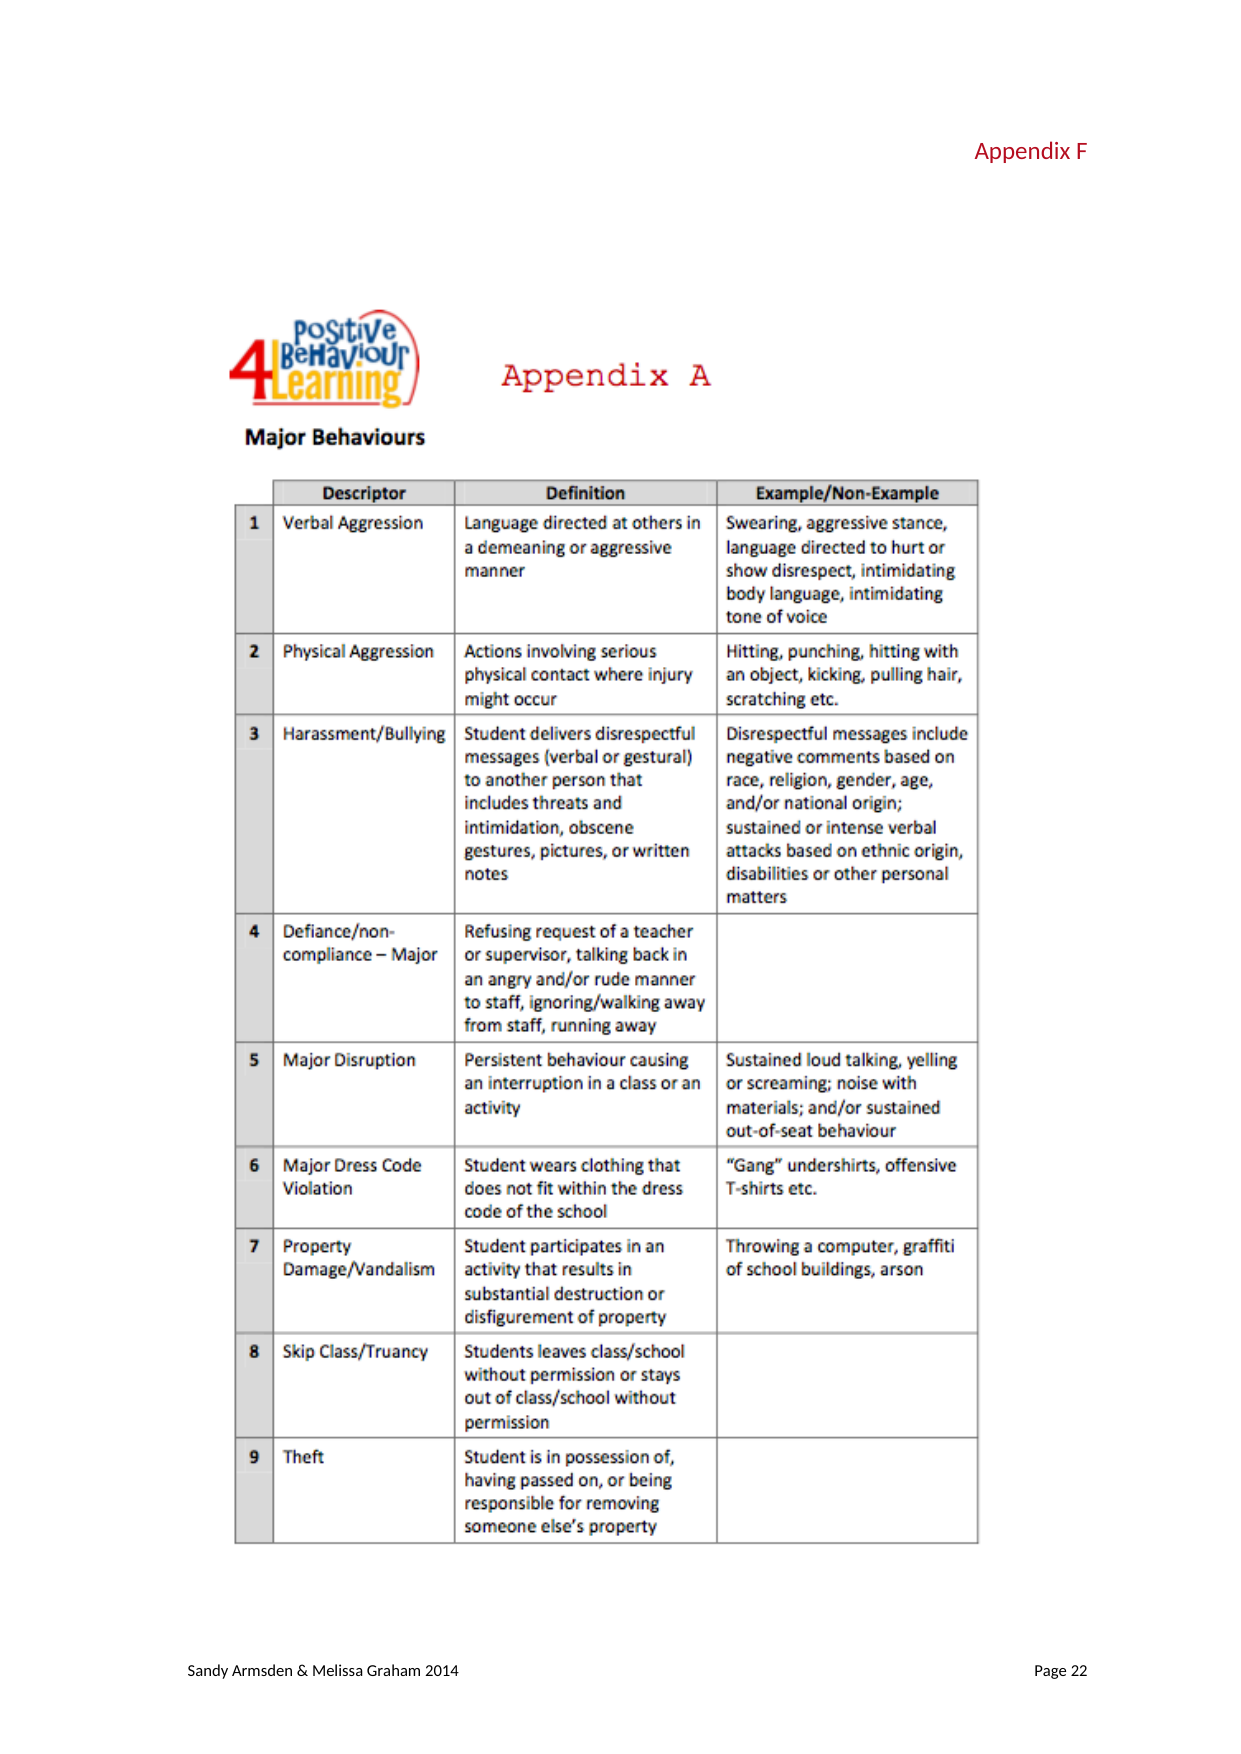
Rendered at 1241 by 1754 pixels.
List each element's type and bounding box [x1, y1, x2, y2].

picture [187, 292, 1053, 1592]
